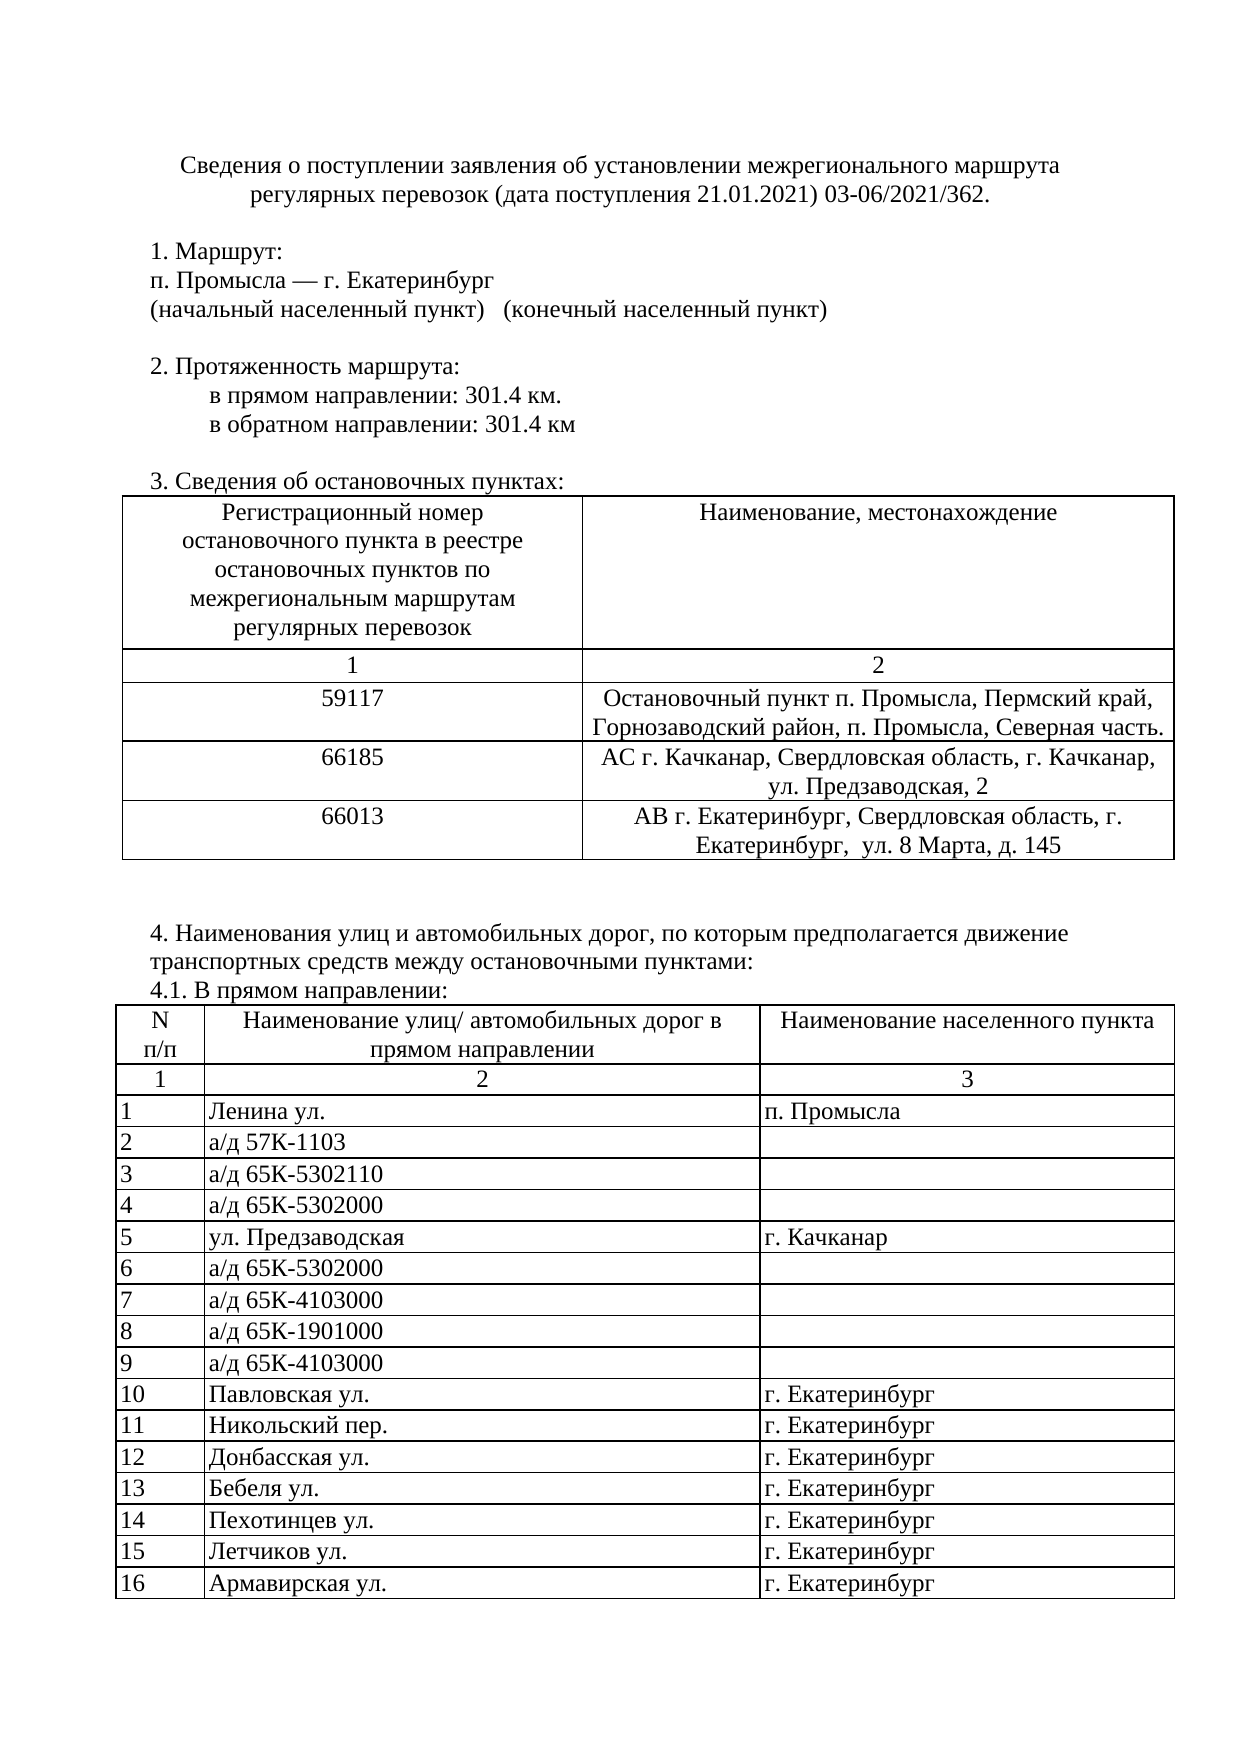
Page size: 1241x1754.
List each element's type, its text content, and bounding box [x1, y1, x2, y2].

text 3. Сведения об остановочных пунктах: [150, 466, 1090, 495]
table_cell 5 [117, 1222, 204, 1252]
table_cell 4 [117, 1190, 204, 1220]
table_cell ул. Предзаводская [205, 1222, 759, 1252]
table_cell 10 [117, 1379, 204, 1409]
table_cell Ленина ул. [205, 1096, 759, 1126]
table_cell а/д 65К-5302000 [205, 1190, 759, 1220]
table_cell 14 [117, 1505, 204, 1535]
table_cell 7 [117, 1285, 204, 1314]
table_cell 3 [117, 1159, 204, 1189]
table_cell 66013 [123, 801, 582, 858]
text 4. Наименования улиц и автомобильных дорог, по которым предполагается движение транспортных средств между остановочными пунктами: [150, 918, 1090, 975]
table_cell 66185 [123, 742, 582, 799]
table_cell Пехотинцев ул. [205, 1505, 759, 1535]
table_cell г. Качканар [761, 1222, 1174, 1252]
table_cell 2 [205, 1065, 759, 1094]
text в прямом направлении: 301.4 км. [150, 380, 1090, 409]
table_cell [761, 1285, 1174, 1314]
table_cell Никольский пер. [205, 1411, 759, 1440]
table_header N п/п [117, 1006, 204, 1063]
table_cell 1 [123, 650, 582, 681]
table_cell 8 [117, 1316, 204, 1346]
table_cell АВ г. Екатеринбург, Свердловская область, г. Екатеринбург, ул. 8 Марта, д. 145 [583, 801, 1173, 858]
table_cell [761, 1159, 1174, 1189]
table_header Регистрационный номер остановочного пункта в реестре остановочных пунктов по межрегиональным маршрутам регулярных перевозок [123, 497, 582, 648]
table_cell г. Екатеринбург [761, 1411, 1174, 1440]
table_cell [761, 1253, 1174, 1283]
table_cell 16 [117, 1568, 204, 1598]
text 4.1. В прямом направлении: [150, 975, 1090, 1004]
table_cell 11 [117, 1411, 204, 1440]
table_header Наименование, местонахождение [583, 497, 1173, 648]
table_cell 15 [117, 1536, 204, 1566]
table_cell 12 [117, 1442, 204, 1472]
text 1. Маршрут: [150, 236, 1090, 265]
table_cell Летчиков ул. [205, 1536, 759, 1566]
table_header Наименование населенного пункта [761, 1006, 1174, 1063]
table_cell г. Екатеринбург [761, 1379, 1174, 1409]
table_cell [761, 1190, 1174, 1220]
table_cell а/д 65К-1901000 [205, 1316, 759, 1346]
table_cell 1 [117, 1065, 204, 1094]
text 2. Протяженность маршрута: [150, 351, 1090, 380]
table_cell 59117 [123, 683, 582, 740]
table_header Наименование улиц/ автомобильных дорог в прямом направлении [205, 1006, 759, 1063]
table_cell [761, 1348, 1174, 1377]
table_cell Павловская ул. [205, 1379, 759, 1409]
table_cell Донбасская ул. [205, 1442, 759, 1472]
table_cell г. Екатеринбург [761, 1568, 1174, 1598]
text (начальный населенный пункт) (конечный населенный пункт) [150, 294, 1090, 322]
table_cell г. Екатеринбург [761, 1505, 1174, 1535]
table_cell 13 [117, 1473, 204, 1503]
table_cell 1 [117, 1096, 204, 1126]
table_cell а/д 57К-1103 [205, 1127, 759, 1157]
table_cell Остановочный пункт п. Промысла, Пермский край, Горнозаводский район, п. Промысла, Северная часть. [583, 683, 1173, 740]
table_cell г. Екатеринбург [761, 1473, 1174, 1503]
table_cell 2 [117, 1127, 204, 1157]
table_cell [761, 1316, 1174, 1346]
text Сведения о поступлении заявления об установлении межрегионального маршрута регулярных перевозок (дата поступления 21.01.2021) 03-06/2021/362. [150, 150, 1090, 207]
table_cell п. Промысла [761, 1096, 1174, 1126]
table_cell 2 [583, 650, 1173, 681]
table_cell [761, 1127, 1174, 1157]
table_cell а/д 65К-4103000 [205, 1348, 759, 1377]
table_cell 9 [117, 1348, 204, 1377]
table_cell а/д 65К-4103000 [205, 1285, 759, 1314]
table_cell АС г. Качканар, Свердловская область, г. Качканар, ул. Предзаводская, 2 [583, 742, 1173, 799]
table_cell г. Екатеринбург [761, 1536, 1174, 1566]
table_cell Армавирская ул. [205, 1568, 759, 1598]
table_cell г. Екатеринбург [761, 1442, 1174, 1472]
text п. Промысла — г. Екатеринбург [150, 265, 1090, 294]
table_cell Бебеля ул. [205, 1473, 759, 1503]
table_cell 6 [117, 1253, 204, 1283]
table_cell а/д 65К-5302110 [205, 1159, 759, 1189]
table_cell 3 [761, 1065, 1174, 1094]
table_cell а/д 65К-5302000 [205, 1253, 759, 1283]
text в обратном направлении: 301.4 км [150, 409, 1090, 437]
